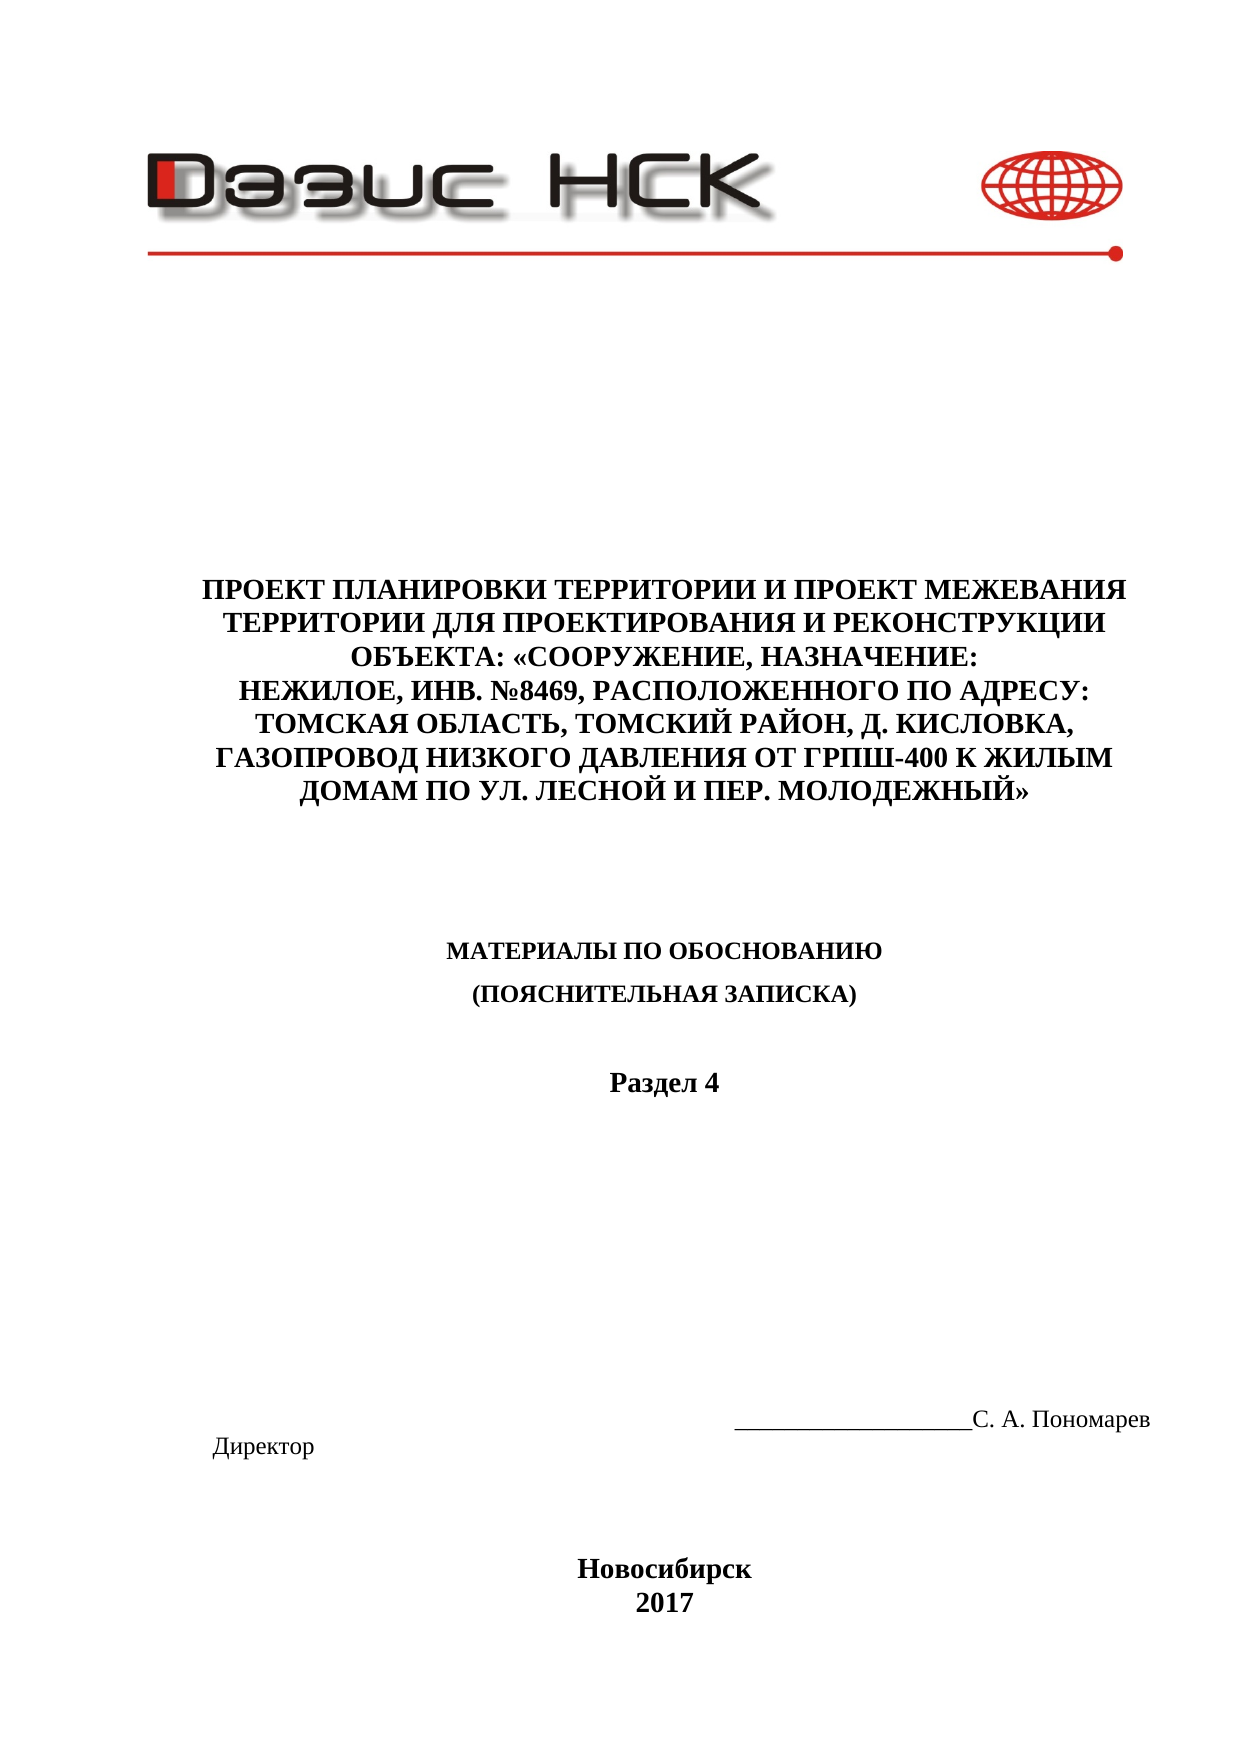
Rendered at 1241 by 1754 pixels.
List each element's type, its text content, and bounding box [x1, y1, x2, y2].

text Новосибирск [148, 1552, 1181, 1585]
table_header ___________________С. А. Пономарев [735, 1377, 1192, 1484]
text ТОМСКАЯ ОБЛАСТЬ, ТОМСКИЙ РАЙОН, Д. КИСЛОВКА, [148, 706, 1181, 740]
picture [147, 151, 1123, 265]
text Раздел 4 [148, 1066, 1181, 1099]
text ГАЗОПРОВОД НИЗКОГО ДАВЛЕНИЯ ОТ ГРПШ-400 К ЖИЛЫМ [148, 740, 1181, 773]
table_header Директор [188, 1377, 734, 1484]
text 2017 [148, 1585, 1181, 1619]
text НЕЖИЛОЕ, ИНВ. №8469, РАСПОЛОЖЕННОГО ПО АДРЕСУ: [148, 673, 1181, 706]
text МАТЕРИАЛЫ ПО ОБОСНОВАНИЮ [148, 936, 1181, 965]
text ДОМАМ ПО УЛ. ЛЕСНОЙ И ПЕР. МОЛОДЕЖНЫЙ» [148, 773, 1181, 807]
text (ПОЯСНИТЕЛЬНАЯ ЗАПИСКА) [148, 979, 1181, 1008]
text ПРОЕКТ ПЛАНИРОВКИ ТЕРРИТОРИИ И ПРОЕКТ МЕЖЕВАНИЯ ТЕРРИТОРИИ ДЛЯ ПРОЕКТИРОВАНИЯ И РЕКОНСТРУКЦИИ ОБЪЕКТА: «СООРУЖЕНИЕ, НАЗНАЧЕНИЕ: [148, 572, 1181, 673]
